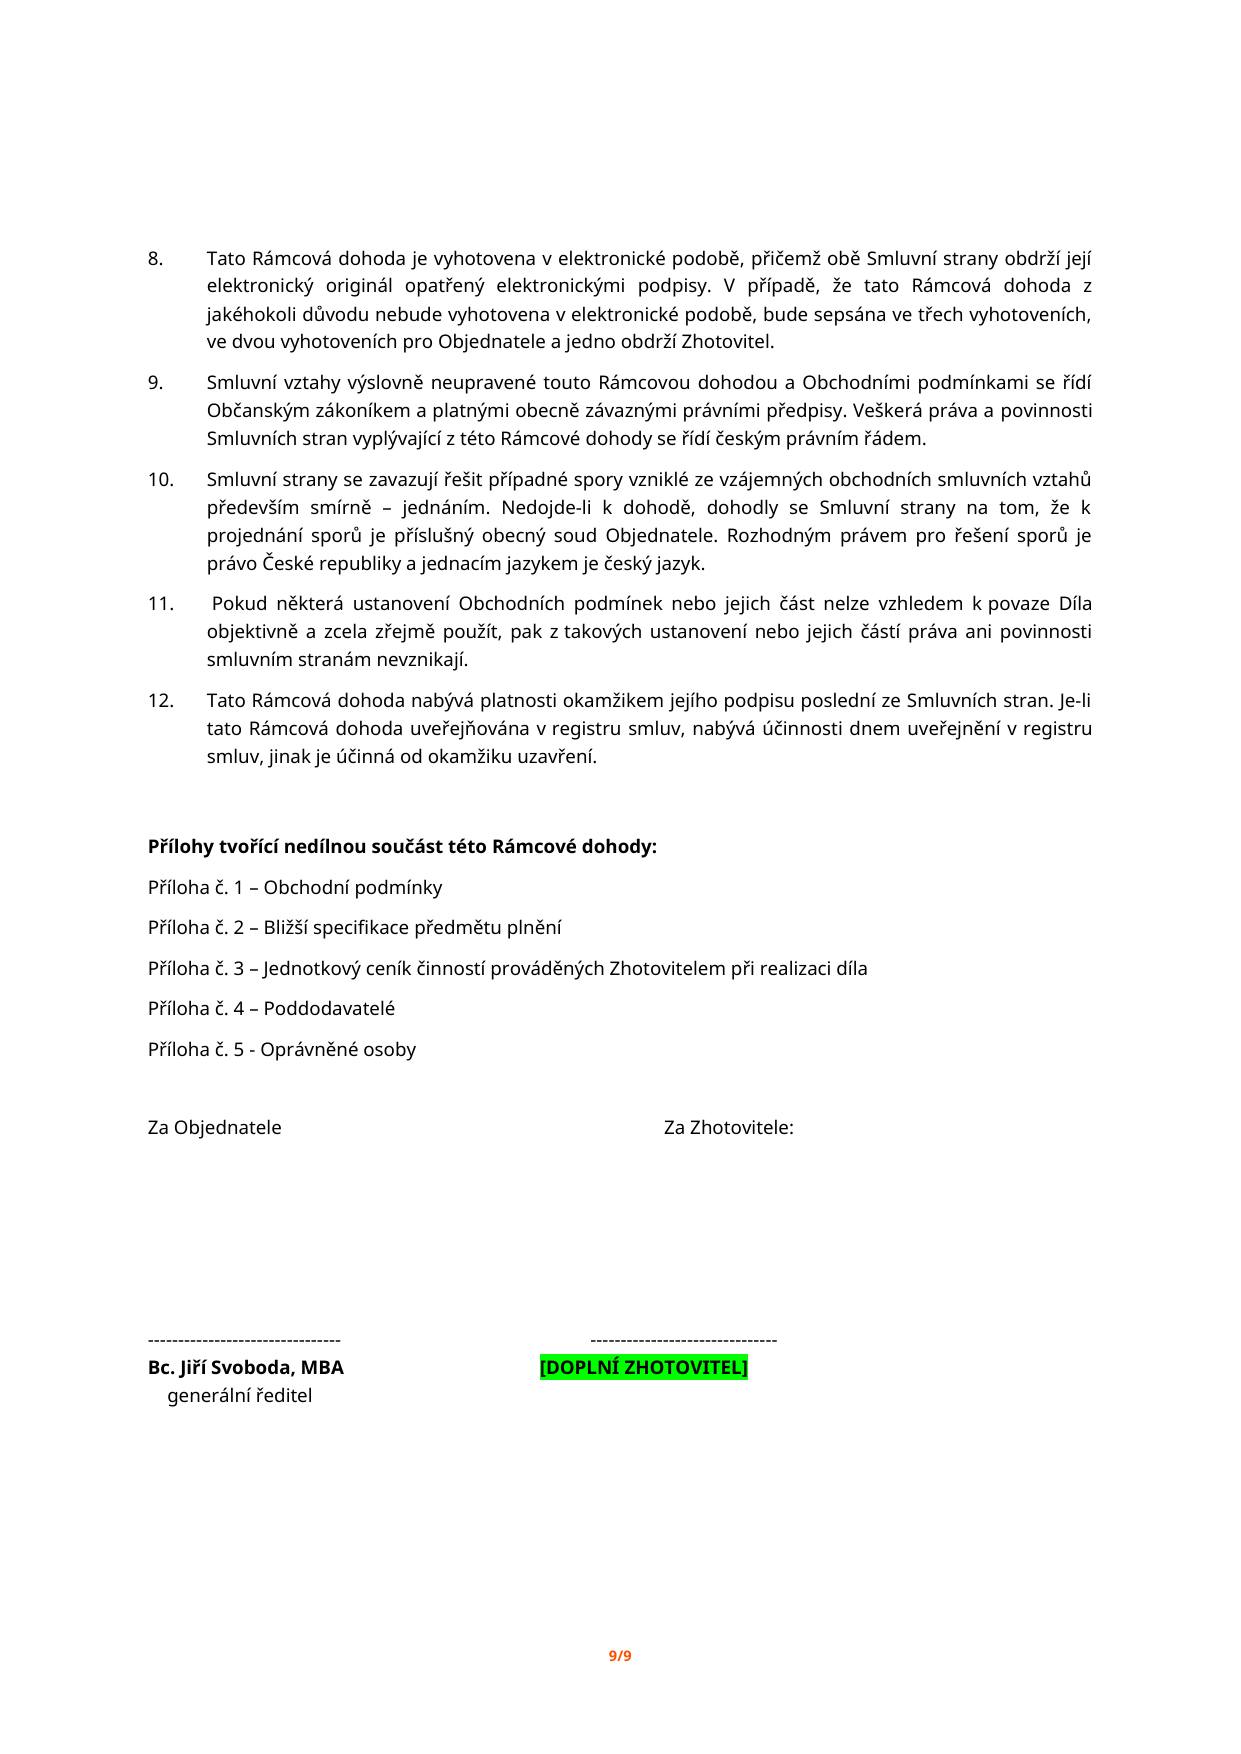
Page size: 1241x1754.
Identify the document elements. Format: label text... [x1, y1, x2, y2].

text Tato Rámcová dohoda je vyhotovena v elektronické podobě, přičemž obě Smluvní strany obdrží její elektronický originál opatřený elektronickými podpisy. V případě, že tato Rámcová dohoda z jakéhokoli důvodu nebude vyhotovena v elektronické podobě, bude sepsána ve třech vyhotoveních, ve dvou vyhotoveních pro Objednatele a jedno obdrží Zhotovitel. [148, 245, 1093, 354]
text Za Objednatele Za Zhotovitele: [148, 1114, 1093, 1140]
text Smluvní vztahy výslovně neupravené touto Rámcovou dohodou a Obchodními podmínkami se řídí Občanským zákoníkem a platnými obecně závaznými právními předpisy. Veškerá práva a povinnosti Smluvních stran vyplývající z této Rámcové dohody se řídí českým právním řádem. [148, 369, 1093, 451]
text Přílohy tvořící nedílnou součást této Rámcové dohody: [148, 834, 1093, 859]
text -------------------------------- ------------------------------- Bc. Jiří Svoboda, MBA [DOPLNÍ ZHOTOVITEL] generální ředitel [148, 1326, 1093, 1408]
text Příloha č. 5 - Oprávněné osoby [148, 1036, 1093, 1062]
text Příloha č. 4 – Poddodavatelé [148, 996, 1093, 1021]
text Smluvní strany se zavazují řešit případné spory vzniklé ze vzájemných obchodních smluvních vztahů především smírně – jednáním. Nedojde-li k dohodě, dohodly se Smluvní strany na tom, že k projednání sporů je příslušný obecný soud Objednatele. Rozhodným právem pro řešení sporů je právo České republiky a jednacím jazykem je český jazyk. [148, 466, 1093, 576]
text Tato Rámcová dohoda nabývá platnosti okamžikem jejího podpisu poslední ze Smluvních stran. Je-li tato Rámcová dohoda uveřejňována v registru smluv, nabývá účinnosti dnem uveřejnění v registru smluv, jinak je účinná od okamžiku uzavření. [148, 687, 1093, 769]
text Příloha č. 3 – Jednotkový ceník činností prováděných Zhotovitelem při realizaci díla [148, 955, 1093, 981]
text Příloha č. 1 – Obchodní podmínky [148, 874, 1093, 900]
text Pokud některá ustanovení Obchodních podmínek nebo jejich část nelze vzhledem k povaze Díla objektivně a zcela zřejmě použít, pak z takových ustanovení nebo jejich částí práva ani povinnosti smluvním stranám nevznikají. [148, 591, 1093, 672]
text Příloha č. 2 – Bližší specifikace předmětu plnění [148, 915, 1093, 940]
